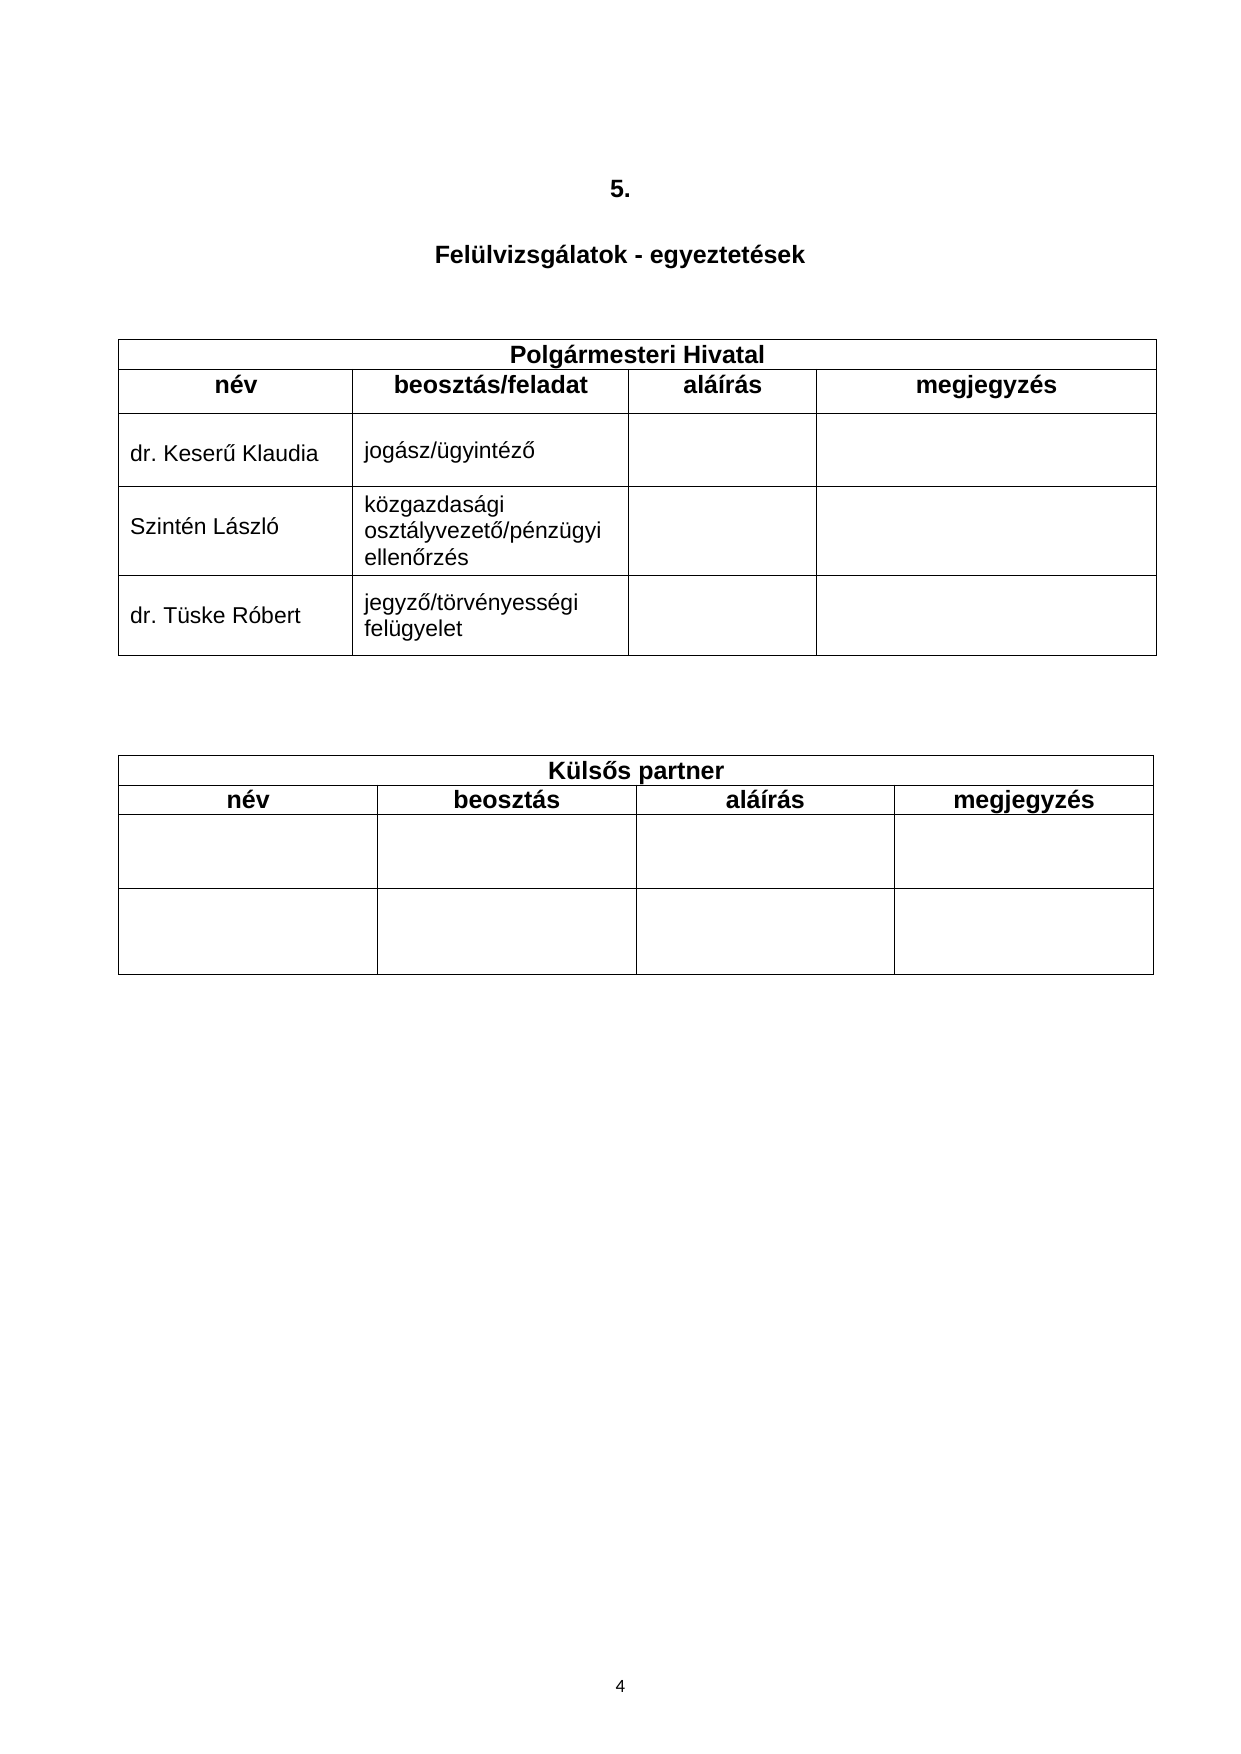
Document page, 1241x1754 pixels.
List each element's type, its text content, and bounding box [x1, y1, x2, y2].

table_cell név [119, 786, 377, 814]
table_cell Szintén László [119, 487, 352, 574]
text Felülvizsgálatok - egyeztetések [118, 240, 1122, 269]
table_cell [119, 815, 377, 888]
table_cell közgazdasági osztályvezető/pénzügyi ellenőrzés [353, 487, 628, 574]
table_cell [629, 487, 816, 574]
table_cell [817, 414, 1156, 486]
table_cell megjegyzés [895, 786, 1153, 814]
table_cell [629, 576, 816, 654]
table_cell [378, 889, 636, 974]
table_header Polgármesteri Hivatal [119, 340, 1156, 369]
table_cell [637, 815, 894, 888]
table_cell beosztás/feladat [353, 370, 628, 413]
table_cell megjegyzés [817, 370, 1156, 413]
table_cell aláírás [637, 786, 894, 814]
text 5. [118, 174, 1122, 203]
table_cell [378, 815, 636, 888]
table_cell [895, 889, 1153, 974]
table_cell jogász/ügyintéző [353, 414, 628, 486]
table_cell aláírás [629, 370, 816, 413]
table_cell [629, 414, 816, 486]
table_cell [817, 487, 1156, 574]
table_cell [895, 815, 1153, 888]
table_cell [637, 889, 894, 974]
table_cell beosztás [378, 786, 636, 814]
table_cell dr. Keserű Klaudia [119, 414, 352, 486]
table_cell dr. Tüske Róbert [119, 576, 352, 654]
table_cell név [119, 370, 352, 413]
table_cell jegyző/törvényességi felügyelet [353, 576, 628, 654]
table_header Külsős partner [119, 756, 1153, 784]
table_cell [817, 576, 1156, 654]
table_cell [119, 889, 377, 974]
